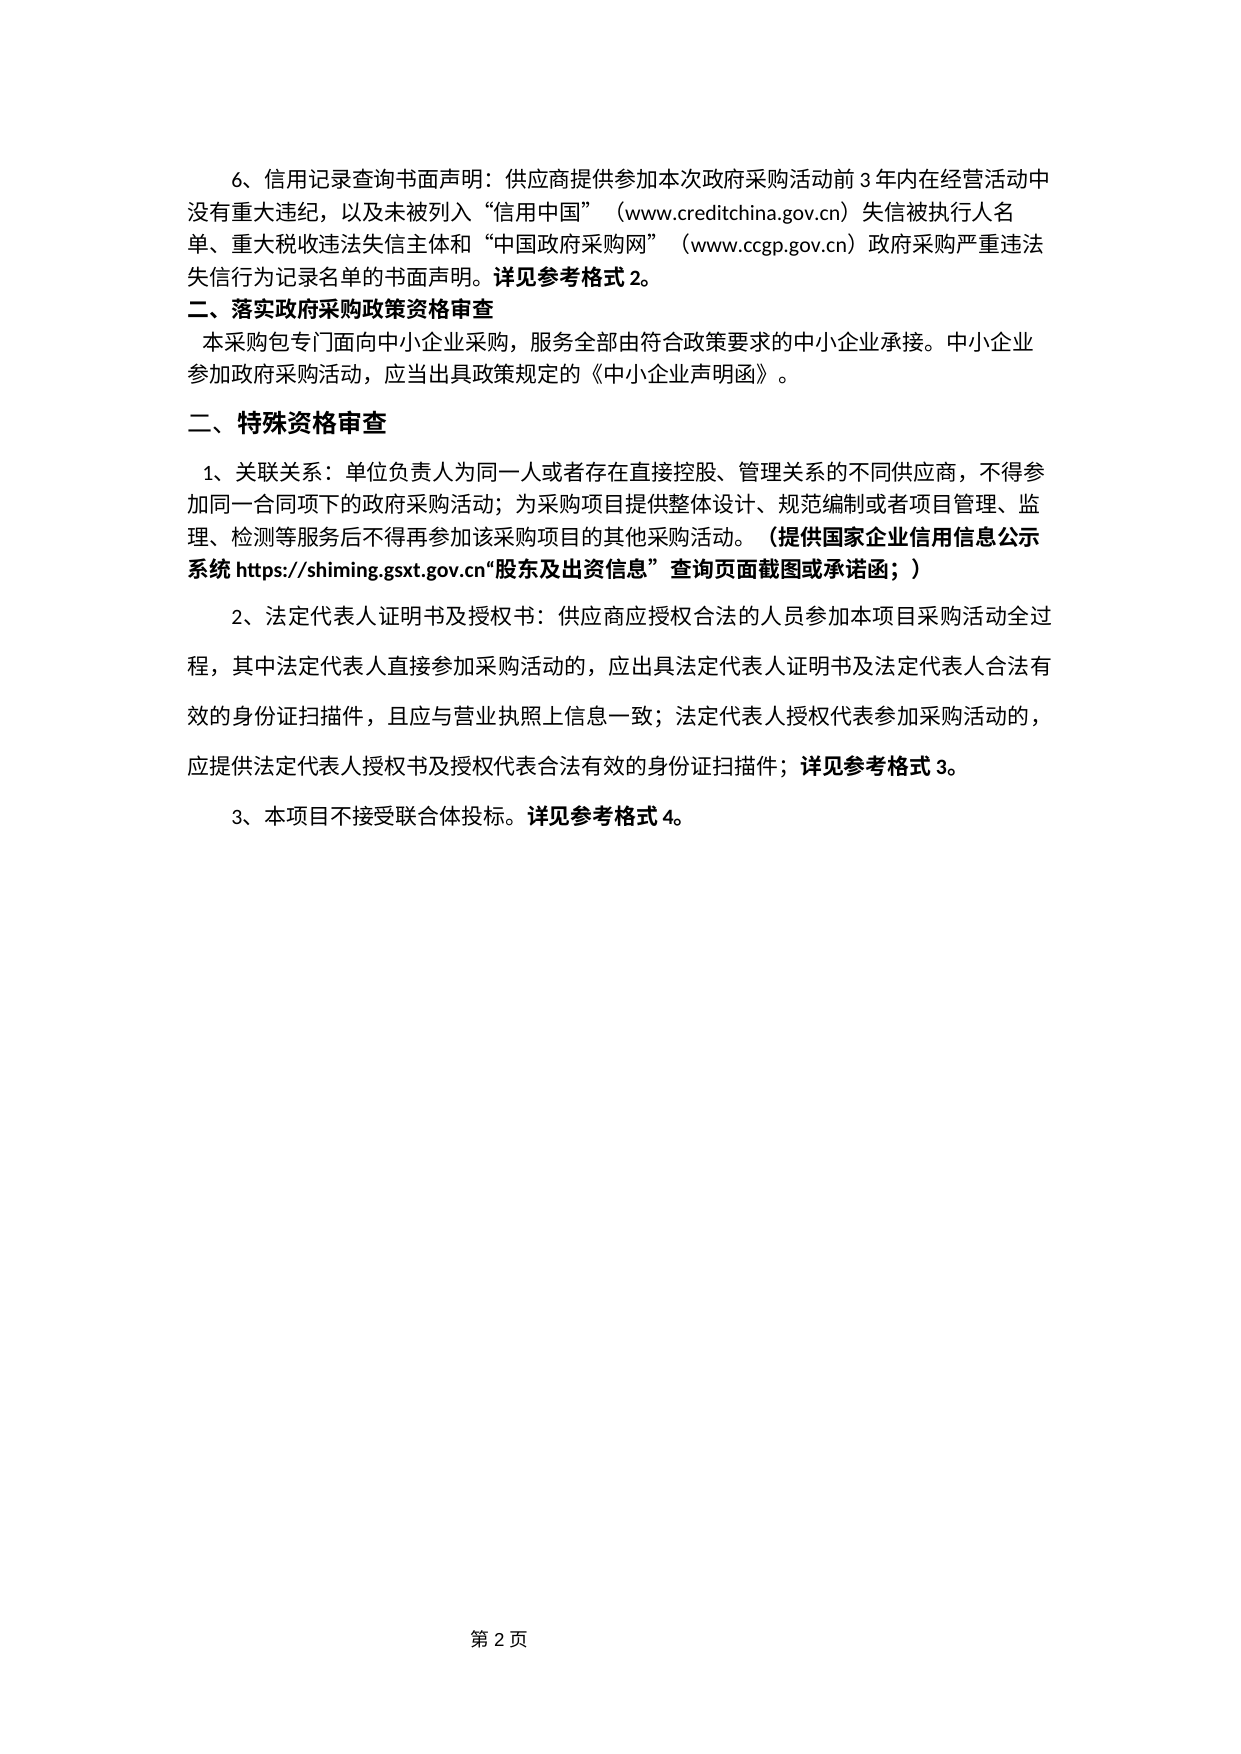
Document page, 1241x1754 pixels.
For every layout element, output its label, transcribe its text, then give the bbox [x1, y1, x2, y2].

text 3、本项目不接受联合体投标。详见参考格式4。 [187, 784, 1053, 834]
list 6、信用记录查询书面声明：供应商提供参加本次政府采购活动前3年内在经营活动中没有重大违纪，以及未被列入“信用中国”（www.creditchina.gov.cn）失信被执行人名单、重大税收违法失信主体和“中国政府采购网”（www.ccgp.gov.cn）政府采购严重违法失信行为记录名单的书面声明。详见参考格式2。 二、落实政府采购政策资格审查 本采购包专门面向中小企业采购，服务全部由符合政策要求的中小企业承接。中小企业参加政府采购活动，应当出具政策规定的《中小企业声明函》。 二、特殊资格审查 1、关联关系：单位负责人为同一人或者存在直接控股、管理关系的不同供应商，不得参加同一合同项下的政府采购活动；为采购项目提供整体设计、规范编制或者项目管理、监理、检测等服务后不得再参加该采购项目的其他采购活动。（提供国家企业信用信息公示系统https://shiming.gsxt.gov.cn“股东及出资信息”查询页面截图或承诺函；） [187, 162, 1053, 584]
text 2、法定代表人证明书及授权书：供应商应授权合法的人员参加本项目采购活动全过程，其中法定代表人直接参加采购活动的，应出具法定代表人证明书及法定代表人合法有效的身份证扫描件，且应与营业执照上信息一致；法定代表人授权代表参加采购活动的，应提供法定代表人授权书及授权代表合法有效的身份证扫描件；详见参考格式3。 [187, 584, 1053, 784]
